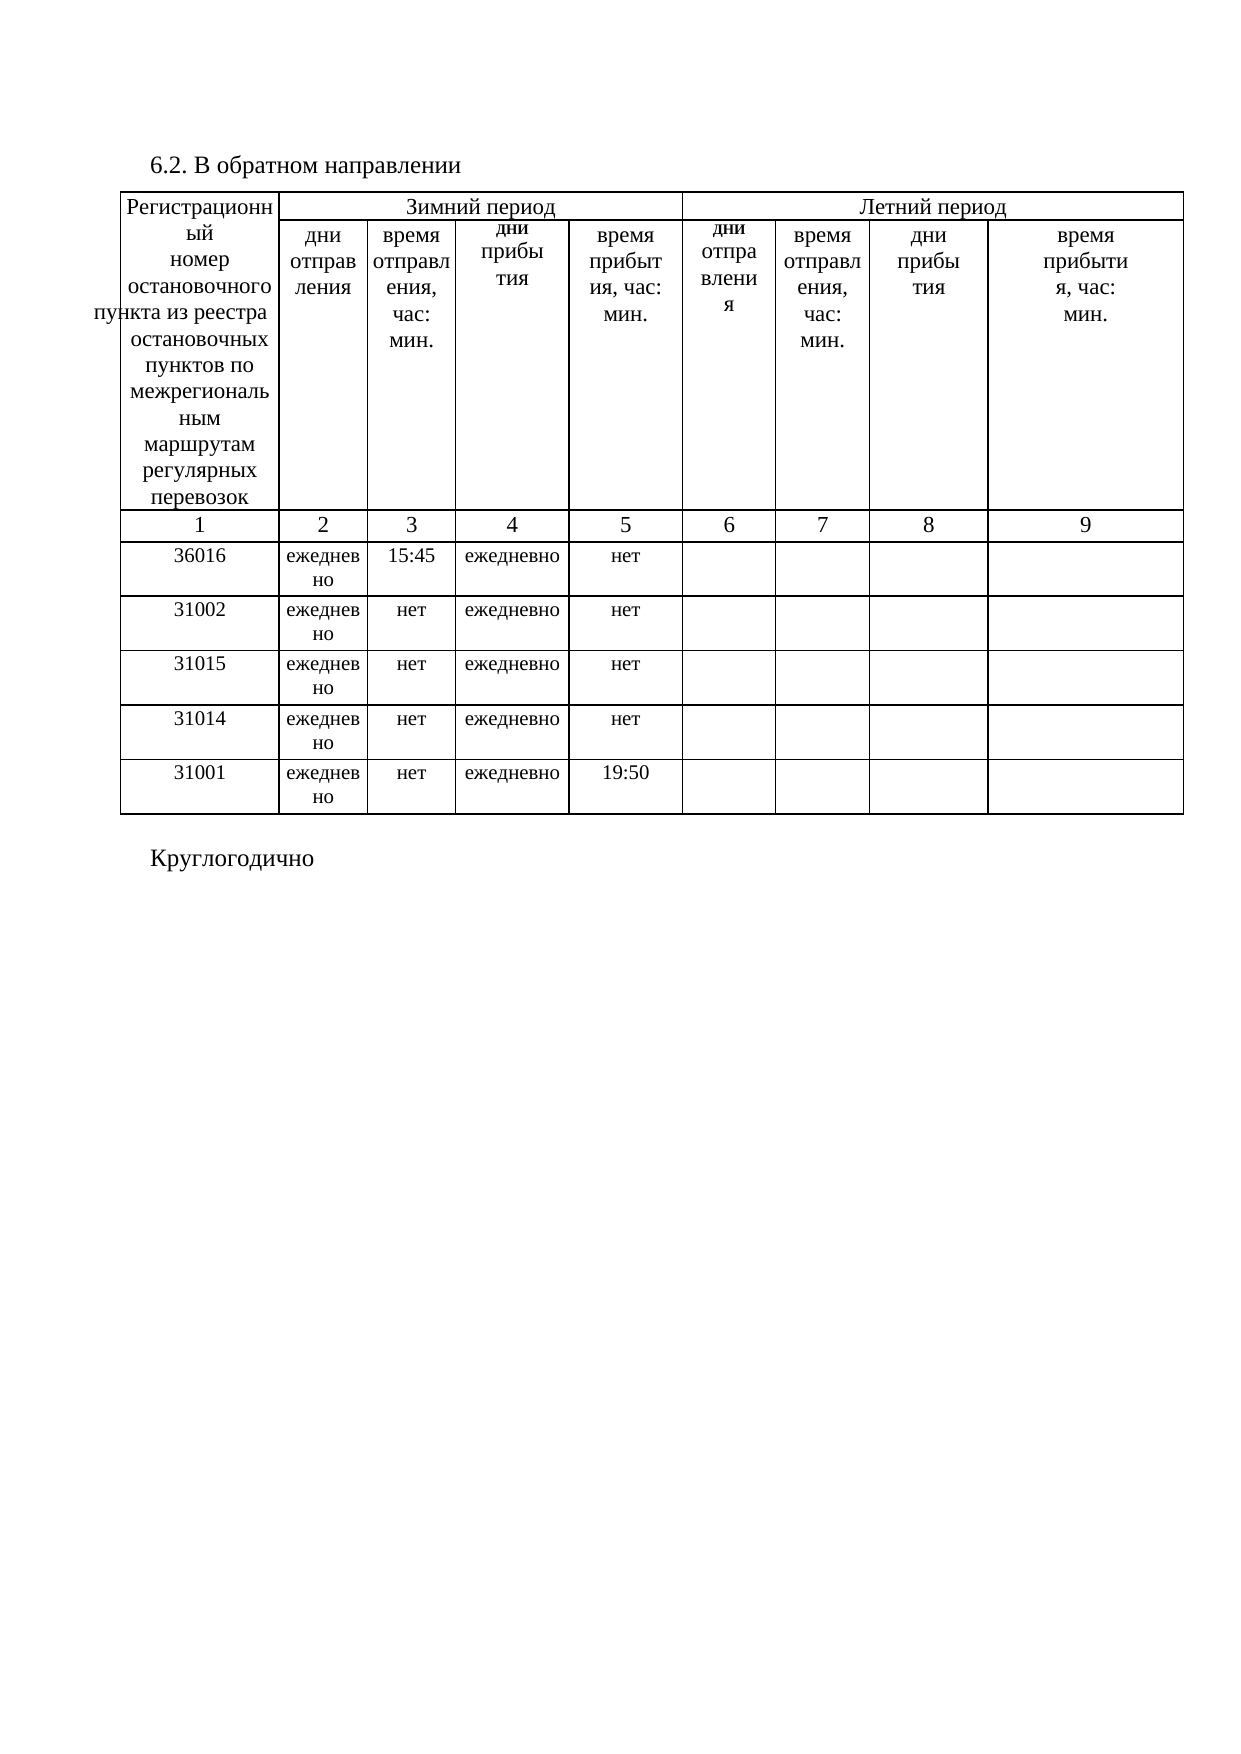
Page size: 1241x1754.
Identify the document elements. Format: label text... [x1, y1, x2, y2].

table_cell [989, 706, 1183, 758]
table_cell [683, 706, 775, 758]
table_cell [776, 543, 869, 595]
table_cell дни прибы тия [870, 221, 987, 509]
table_cell [870, 651, 987, 704]
table_cell [683, 597, 775, 650]
table_cell нет [368, 597, 455, 650]
text 6.2. В обратном направлении [150, 150, 1090, 179]
table_cell нет [368, 651, 455, 704]
table_cell ежедневно [280, 706, 367, 758]
table_cell ДНИ отпра влени я [683, 221, 775, 509]
table_cell нет [368, 760, 455, 813]
table_cell ежедневно [280, 543, 367, 595]
table_cell ежедневно [280, 597, 367, 650]
table_cell [683, 651, 775, 704]
table_cell [776, 597, 869, 650]
table_cell 31001 [121, 760, 278, 813]
table_cell ежедневно [456, 706, 568, 758]
table_header Регистрационный номер остановочного пункта из реестра остановочных пунктов по межрегиональным маршрутам регулярных перевозок [121, 193, 278, 509]
table_cell ежедневно [456, 543, 568, 595]
table_cell 2 [280, 511, 367, 541]
table_cell [989, 651, 1183, 704]
table_cell 1 [121, 511, 278, 541]
table_cell 15:45 [368, 543, 455, 595]
table_cell ежедневно [280, 651, 367, 704]
table_cell нет [570, 597, 682, 650]
table_cell время прибыт ия, час: мин. [570, 221, 682, 509]
table_cell 8 [870, 511, 987, 541]
table_cell [989, 543, 1183, 595]
table_header Зимний период [280, 193, 682, 219]
table_cell 31002 [121, 597, 278, 650]
table_cell [776, 706, 869, 758]
table_cell [870, 706, 987, 758]
table_cell 4 [456, 511, 568, 541]
table_cell нет [368, 706, 455, 758]
table_cell [683, 543, 775, 595]
table_cell 36016 [121, 543, 278, 595]
table_cell [683, 760, 775, 813]
table_cell [776, 760, 869, 813]
table_cell 9 [989, 511, 1183, 541]
table_cell [870, 597, 987, 650]
table_cell нет [570, 651, 682, 704]
table_cell ежедневно [456, 597, 568, 650]
table_cell время отправл ения, час: мин. [776, 221, 869, 509]
table_cell 31014 [121, 706, 278, 758]
table_cell время отправл ения, час: мин. [368, 221, 455, 509]
table_cell [989, 760, 1183, 813]
table_header Летний период [683, 193, 1183, 219]
table_cell время прибыти я, час: мин. [989, 221, 1183, 509]
table_cell [870, 760, 987, 813]
table_cell ежедневно [456, 760, 568, 813]
table_cell нет [570, 706, 682, 758]
table_cell ежедневно [280, 760, 367, 813]
table_cell 31015 [121, 651, 278, 704]
table_cell ежедневно [456, 651, 568, 704]
table_cell 5 [570, 511, 682, 541]
text Круглогодично [150, 843, 1090, 872]
table_cell 6 [683, 511, 775, 541]
table_cell нет [570, 543, 682, 595]
table_cell 7 [776, 511, 869, 541]
table_cell [870, 543, 987, 595]
table_cell 19:50 [570, 760, 682, 813]
table_cell [776, 651, 869, 704]
table_cell дни отправ ления [280, 221, 367, 509]
table_cell 3 [368, 511, 455, 541]
table_cell [989, 597, 1183, 650]
table_cell ДНИ прибы тия [456, 221, 568, 509]
